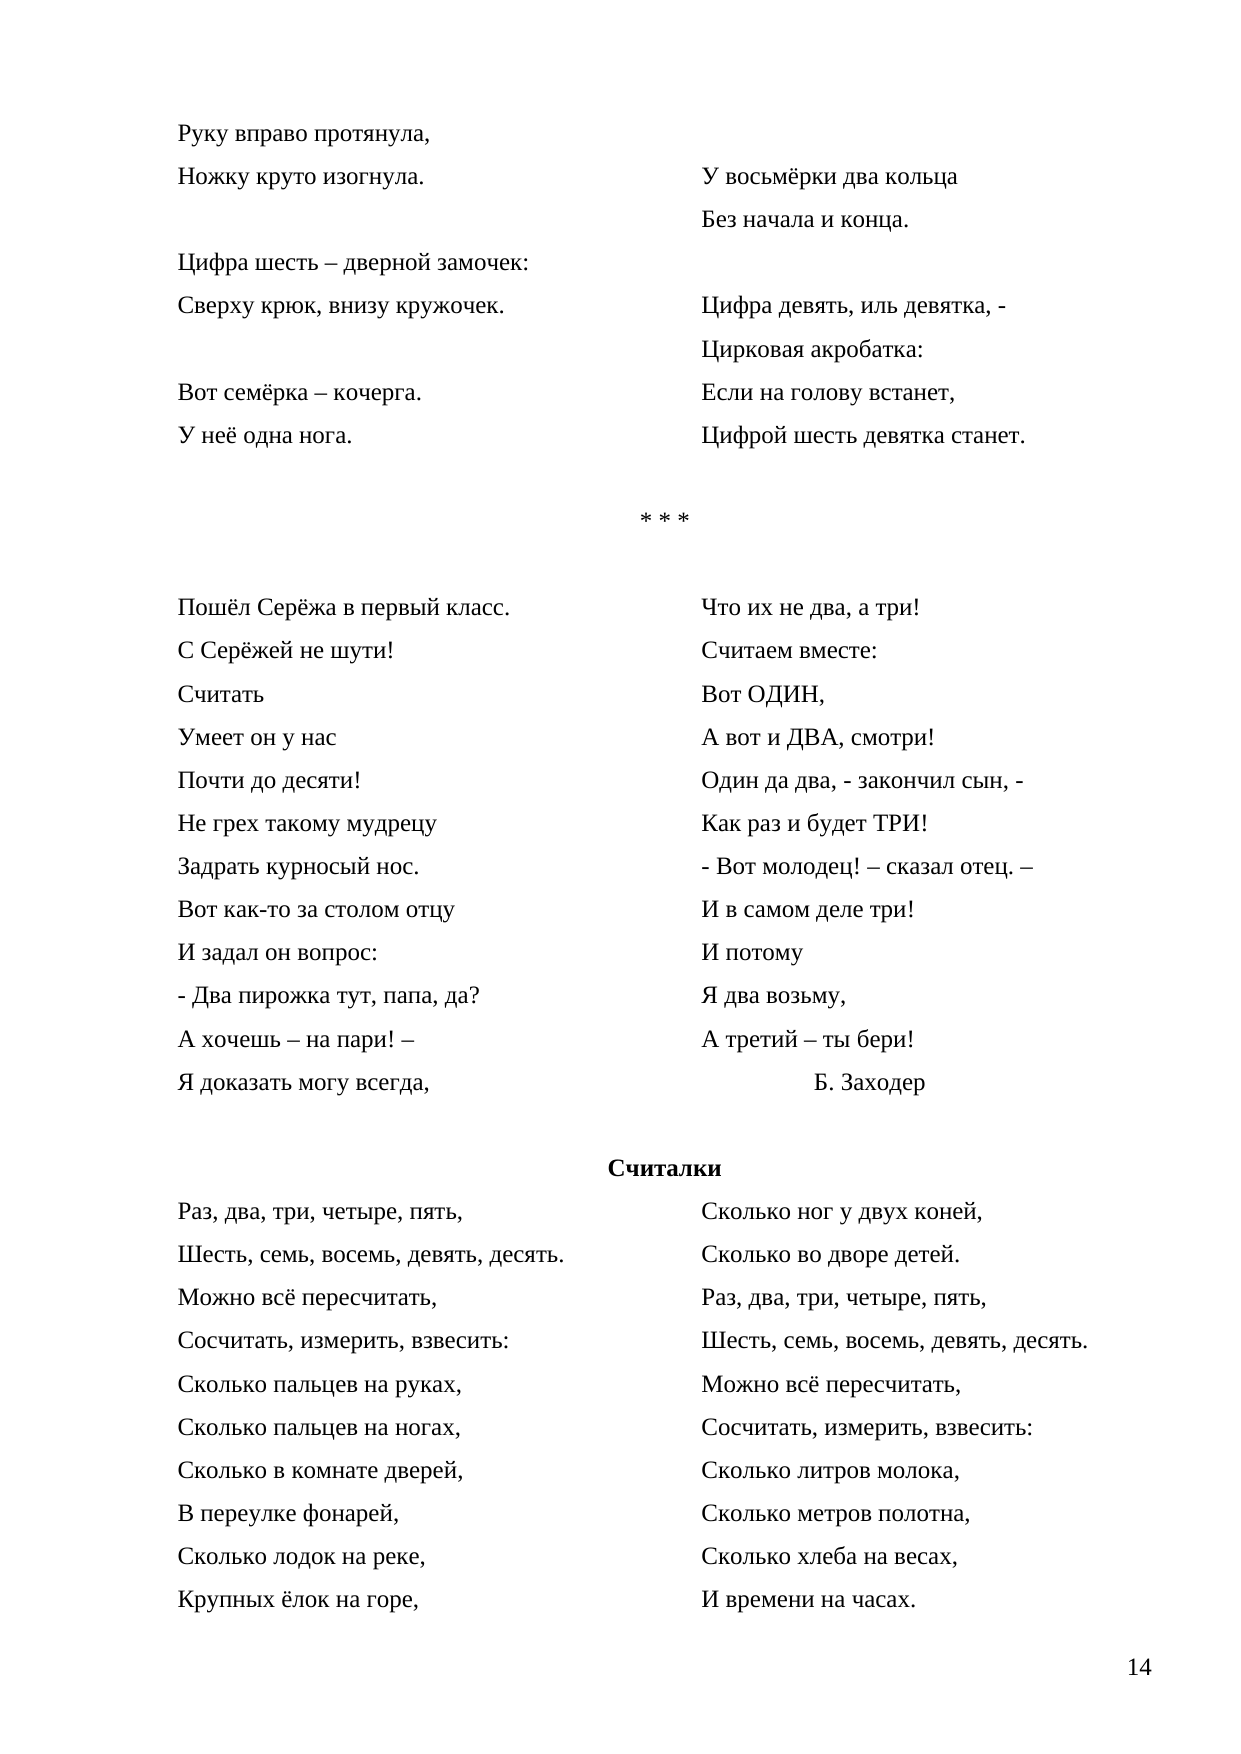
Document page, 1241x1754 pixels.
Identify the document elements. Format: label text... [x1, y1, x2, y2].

text И в самом деле три! [701, 894, 1152, 923]
text Почти до десяти! [177, 765, 627, 794]
text Что их не два, а три! [701, 592, 1152, 621]
text Как раз и будет ТРИ! [701, 808, 1152, 837]
text И времени на часах. [701, 1584, 1152, 1613]
text Сколько лодок на реке, [177, 1541, 627, 1570]
text Сколько пальцев на ногах, [177, 1412, 627, 1441]
text Сколько ног у двух коней, [701, 1196, 1152, 1225]
text Сколько пальцев на руках, [177, 1369, 627, 1397]
text Ножку круто изогнула. [177, 161, 627, 190]
text Я доказать могу всегда, [177, 1067, 627, 1096]
text Вот ОДИН, [701, 679, 1152, 707]
text Б. Заходер [701, 1067, 1152, 1096]
text А третий – ты бери! [701, 1024, 1152, 1052]
text Цифра шесть – дверной замочек: [177, 247, 627, 276]
text - Два пирожка тут, папа, да? [177, 981, 627, 1009]
text - Вот молодец! – сказал отец. – [701, 851, 1152, 880]
text Шесть, семь, восемь, девять, десять. [701, 1326, 1152, 1354]
text Пошёл Серёжа в первый класс. [177, 592, 627, 621]
text А хочешь – на пари! – [177, 1024, 627, 1052]
text Если на голову встанет, [701, 377, 1152, 406]
text Можно всё пересчитать, [701, 1369, 1152, 1397]
text Вот как-то за столом отцу [177, 894, 627, 923]
text Сколько литров молока, [701, 1455, 1152, 1484]
text Сколько хлеба на весах, [701, 1541, 1152, 1570]
text Считать [177, 679, 627, 707]
text Сколько метров полотна, [701, 1498, 1152, 1527]
text В переулке фонарей, [177, 1498, 627, 1527]
text Вот семёрка – кочерга. [177, 377, 627, 406]
text Считалки [177, 1153, 1152, 1182]
text Можно всё пересчитать, [177, 1282, 627, 1311]
text Считаем вместе: [701, 636, 1152, 664]
text Цифрой шесть девятка станет. [701, 420, 1152, 449]
text Шесть, семь, восемь, девять, десять. [177, 1239, 627, 1268]
text Руку вправо протянула, [177, 118, 627, 147]
text Сколько во дворе детей. [701, 1239, 1152, 1268]
text Не грех такому мудрецу [177, 808, 627, 837]
text Задрать курносый нос. [177, 851, 627, 880]
text Один да два, - закончил сын, - [701, 765, 1152, 794]
text Сосчитать, измерить, взвесить: [701, 1412, 1152, 1441]
text Раз, два, три, четыре, пять, [701, 1282, 1152, 1311]
text Сосчитать, измерить, взвесить: [177, 1326, 627, 1354]
text Сверху крюк, внизу кружочек. [177, 291, 627, 319]
text А вот и ДВА, смотри! [701, 722, 1152, 751]
text Цирковая акробатка: [701, 334, 1152, 362]
text С Серёжей не шути! [177, 636, 627, 664]
text Сколько в комнате дверей, [177, 1455, 627, 1484]
text * * * [177, 506, 1152, 535]
text У неё одна нога. [177, 420, 627, 449]
text Крупных ёлок на горе, [177, 1584, 627, 1613]
text Цифра девять, иль девятка, - [701, 291, 1152, 319]
text Я два возьму, [701, 981, 1152, 1009]
text И потому [701, 937, 1152, 966]
text И задал он вопрос: [177, 937, 627, 966]
text Раз, два, три, четыре, пять, [177, 1196, 627, 1225]
text У восьмёрки два кольца [701, 161, 1152, 190]
text Умеет он у нас [177, 722, 627, 751]
text Без начала и конца. [701, 204, 1152, 233]
